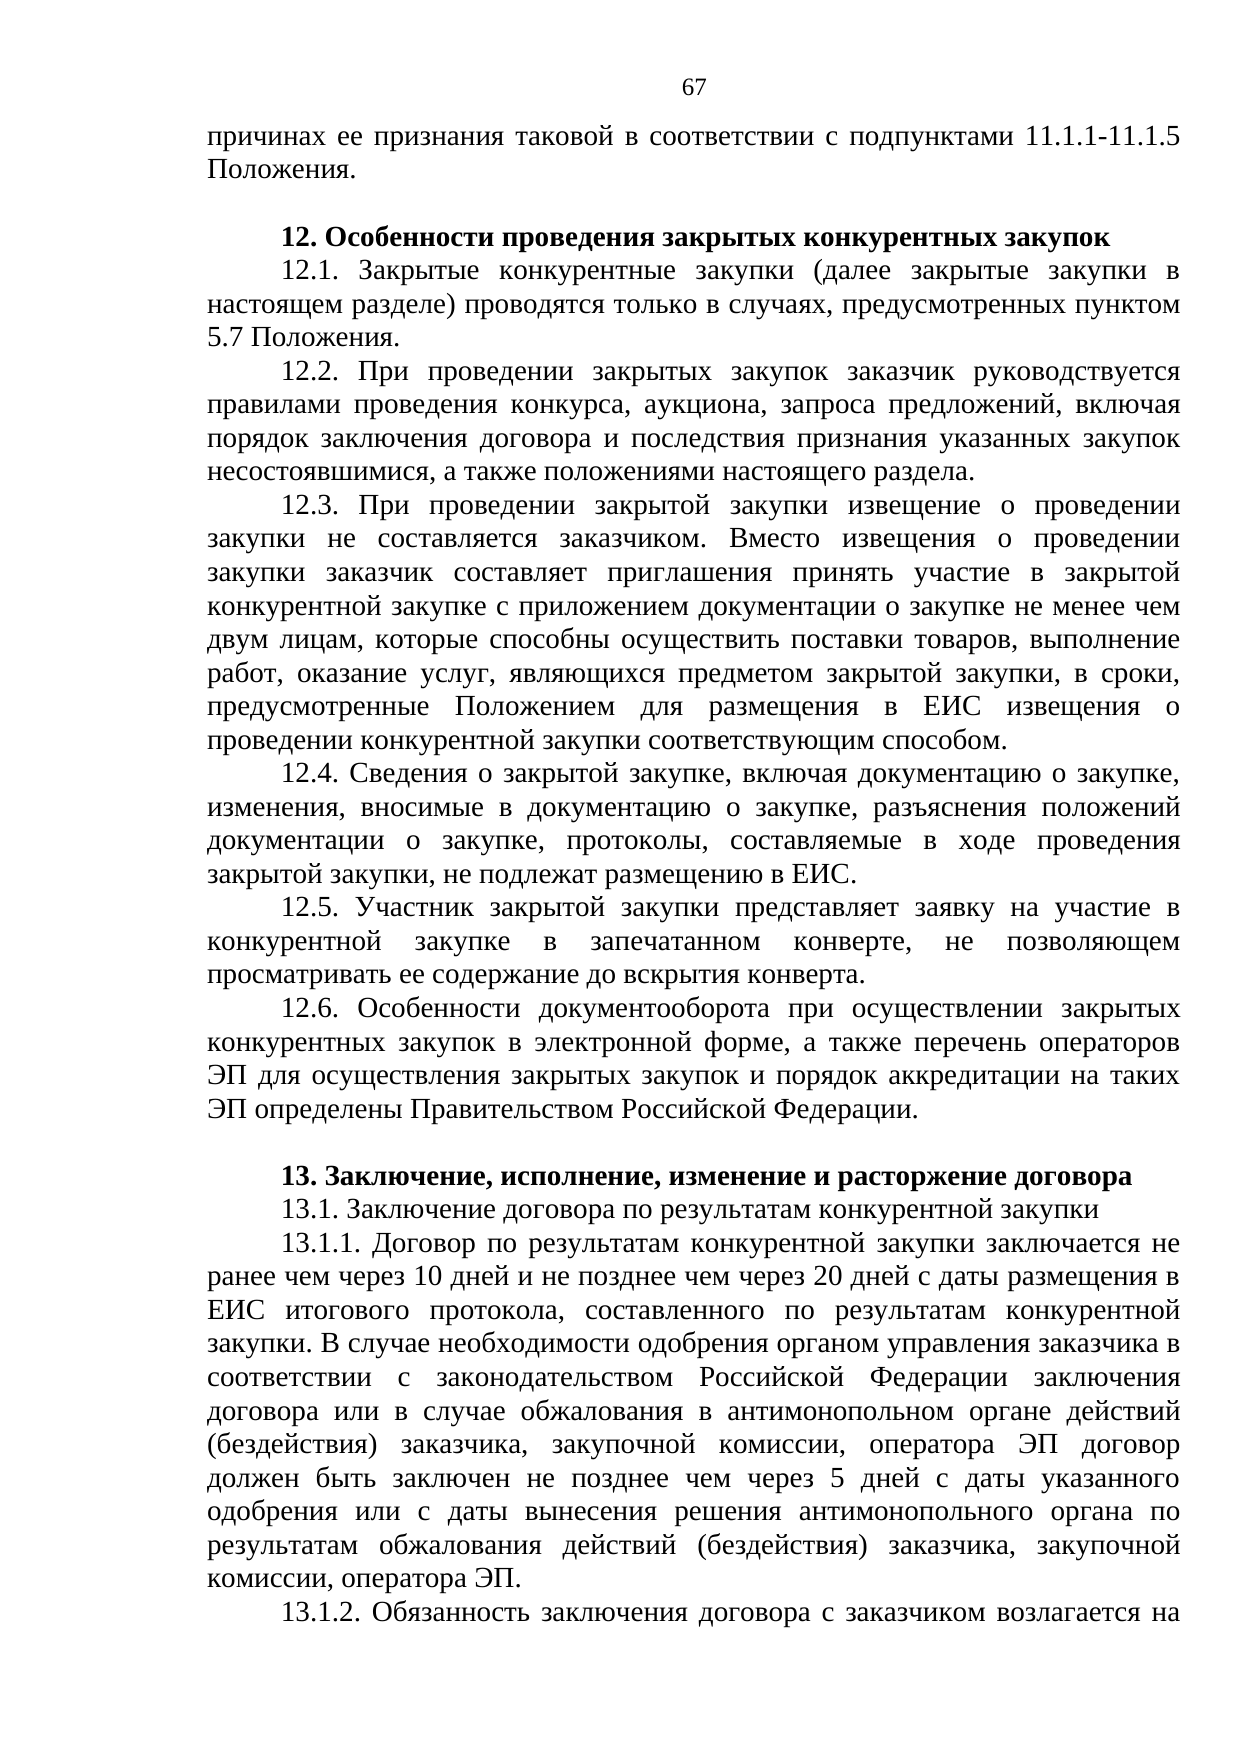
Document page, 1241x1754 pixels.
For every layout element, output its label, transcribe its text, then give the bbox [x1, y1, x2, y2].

text 12.3. При проведении закрытой закупки извещение о проведении закупки не составляется заказчиком. Вместо извещения о проведении закупки заказчик составляет приглашения принять участие в закрытой конкурентной закупке с приложением документации о закупке не менее чем двум лицам, которые способны осуществить поставки товаров, выполнение работ, оказание услуг, являющихся предметом закрытой закупки, в сроки, предусмотренные Положением для размещения в ЕИС извещения о проведении конкурентной закупки соответствующим способом. [207, 487, 1181, 755]
text 12.6. Особенности документооборота при осуществлении закрытых конкурентных закупок в электронной форме, а также перечень операторов ЭП для осуществления закрытых закупок и порядок аккредитации на таких ЭП определены Правительством Российской Федерации. [207, 990, 1181, 1124]
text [207, 118, 1181, 185]
subtitle 13. Заключение, исполнение, изменение и расторжение договора [207, 1158, 1181, 1191]
text 12.5. Участник закрытой закупки представляет заявку на участие в конкурентной закупке в запечатанном конверте, не позволяющем просматривать ее содержание до вскрытия конверта. [207, 889, 1181, 990]
subtitle 13.1. Заключение договора по результатам конкурентной закупки [207, 1191, 1181, 1225]
text 13.1.1. Договор по результатам конкурентной закупки заключается не ранее чем через 10 дней и не позднее чем через 20 дней с даты размещения в ЕИС итогового протокола, составленного по результатам конкурентной закупки. В случае необходимости одобрения органом управления заказчика в соответствии с законодательством Российской Федерации заключения договора или в случае обжалования в антимонопольном органе действий (бездействия) заказчика, закупочной комиссии, оператора ЭП договор должен быть заключен не позднее чем через 5 дней с даты указанного одобрения или с даты вынесения решения антимонопольного органа по результатам обжалования действий (бездействия) заказчика, закупочной комиссии, оператора ЭП. [207, 1225, 1181, 1594]
subtitle 12. Особенности проведения закрытых конкурентных закупок [207, 219, 1181, 252]
text 12.1. Закрытые конкурентные закупки (далее закрытые закупки в настоящем разделе) проводятся только в случаях, предусмотренных пунктом 5.7 Положения. [207, 252, 1181, 353]
text 12.2. При проведении закрытых закупок заказчик руководствуется правилами проведения конкурса, аукциона, запроса предложений, включая порядок заключения договора и последствия признания указанных закупок несостоявшимися, а также положениями настоящего раздела. [207, 353, 1181, 487]
text 12.4. Сведения о закрытой закупке, включая документацию о закупке, изменения, вносимые в документацию о закупке, разъяснения положений документации о закупке, протоколы, составляемые в ходе проведения закрытой закупки, не подлежат размещению в ЕИС. [207, 755, 1181, 889]
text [207, 1594, 1181, 1627]
